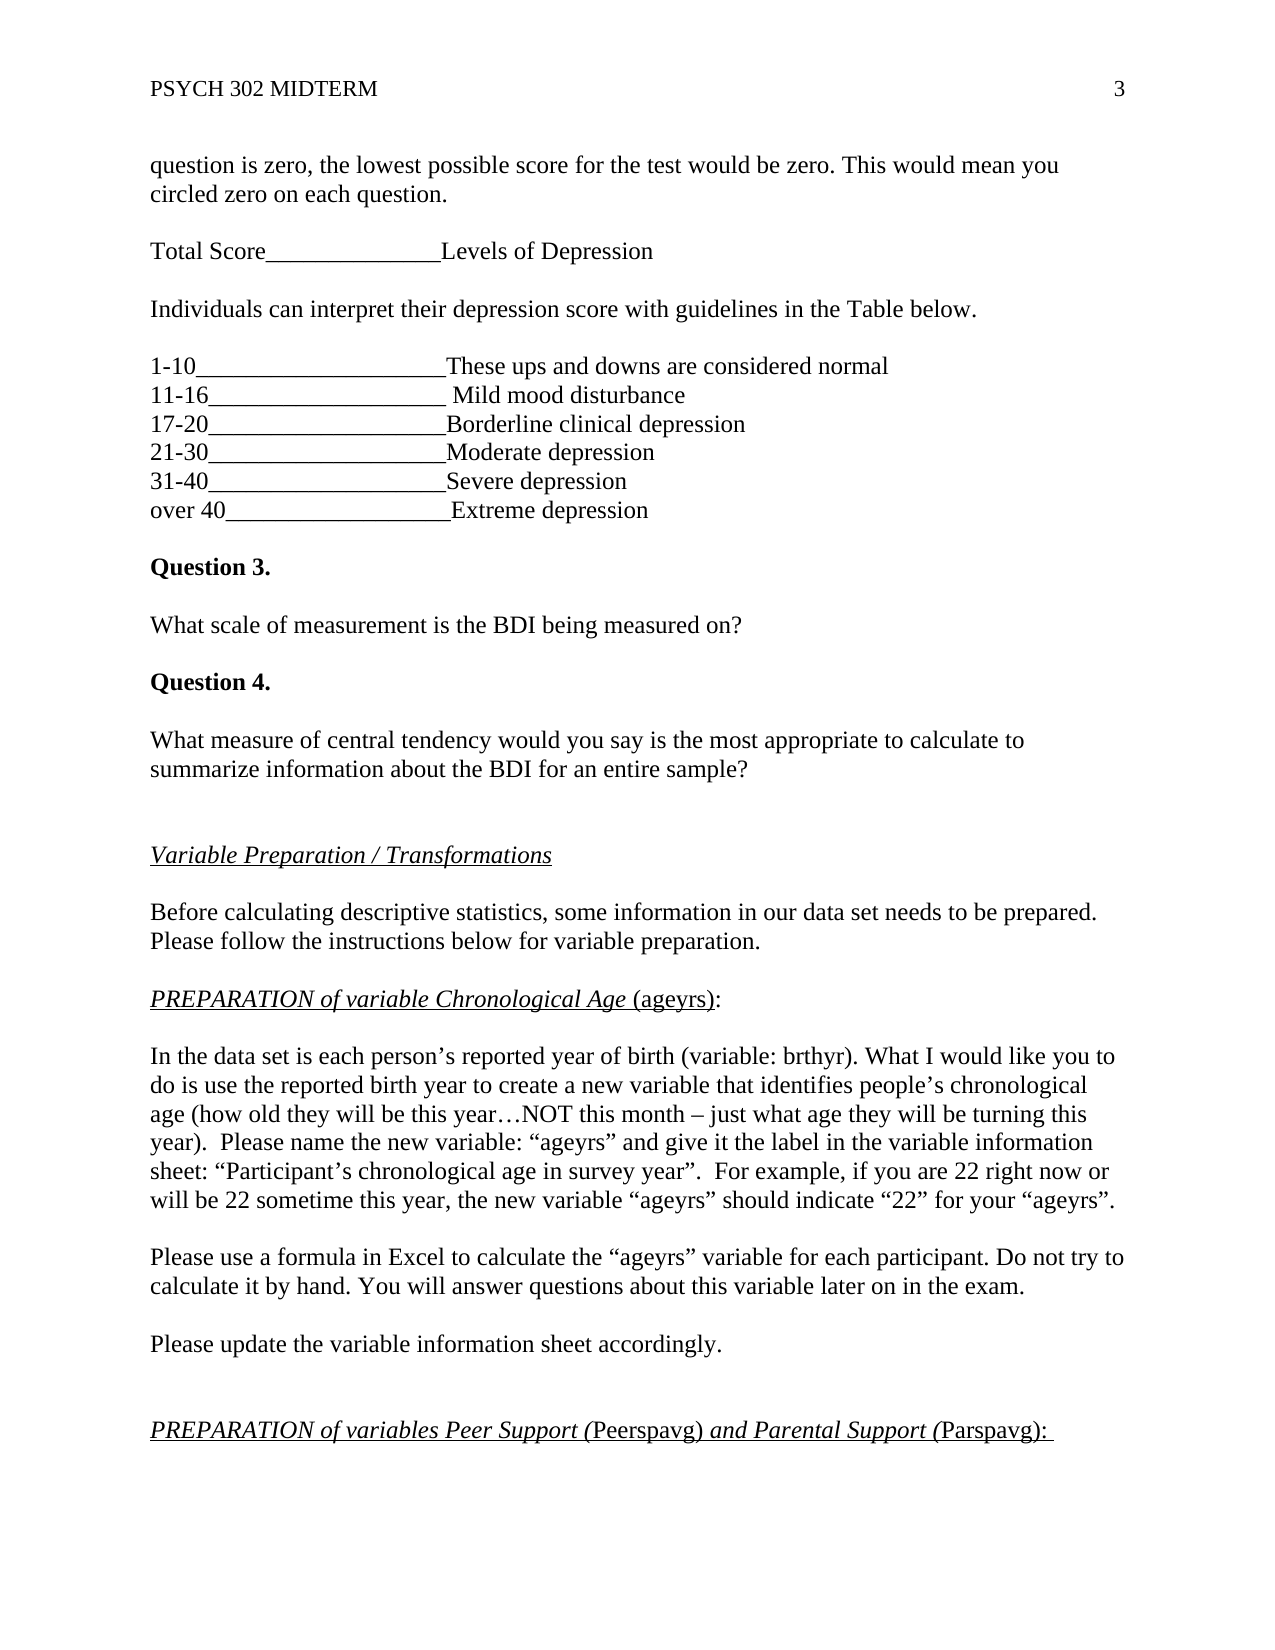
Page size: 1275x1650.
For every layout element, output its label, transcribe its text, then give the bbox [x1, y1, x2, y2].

text Variable Preparation / Transformations [150, 840, 1125, 869]
text PREPARATION of variables Peer Support (Peerspavg) and Parental Support (Parspavg): [150, 1415, 1125, 1444]
text 17-20___________________Borderline clinical depression [150, 409, 1125, 437]
text 21-30___________________Moderate depression [150, 437, 1125, 466]
text PREPARATION of variable Chronological Age (ageyrs): [150, 984, 1125, 1012]
text Question 4. [150, 667, 1125, 696]
text Question 3. [150, 552, 1125, 581]
text Individuals can interpret their depression score with guidelines in the Table below. [150, 294, 1125, 322]
text Before calculating descriptive statistics, some information in our data set needs to be prepared. Please follow the instructions below for variable preparation. [150, 897, 1125, 955]
text In the data set is each person’s reported year of birth (variable: brthyr). What I would like you to do is use the reported birth year to create a new variable that identifies people’s chronological age (how old they will be this year…NOT this month – just what age they will be turning this year). Please name the new variable: “ageyrs” and give it the label in the variable information sheet: “Participant’s chronological age in survey year”. For example, if you are 22 right now or will be 22 sometime this year, the new variable “ageyrs” should indicate “22” for your “ageyrs”. [150, 1041, 1125, 1214]
text What measure of central tendency would you say is the most appropriate to calculate to summarize information about the BDI for an entire sample? [150, 725, 1125, 782]
text What scale of measurement is the BDI being measured on? [150, 610, 1125, 639]
text Please use a formula in Excel to calculate the “ageyrs” variable for each participant. Do not try to calculate it by hand. You will answer questions about this variable later on in the exam. [150, 1242, 1125, 1300]
text Total Score______________Levels of Depression [150, 236, 1125, 265]
text 1-10____________________These ups and downs are considered normal [150, 351, 1125, 380]
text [150, 150, 1125, 207]
text over 40__________________Extreme depression [150, 495, 1125, 524]
text Please update the variable information sheet accordingly. [150, 1329, 1125, 1357]
text 11-16___________________ Mild mood disturbance [150, 380, 1125, 409]
text 31-40___________________Severe depression [150, 466, 1125, 495]
